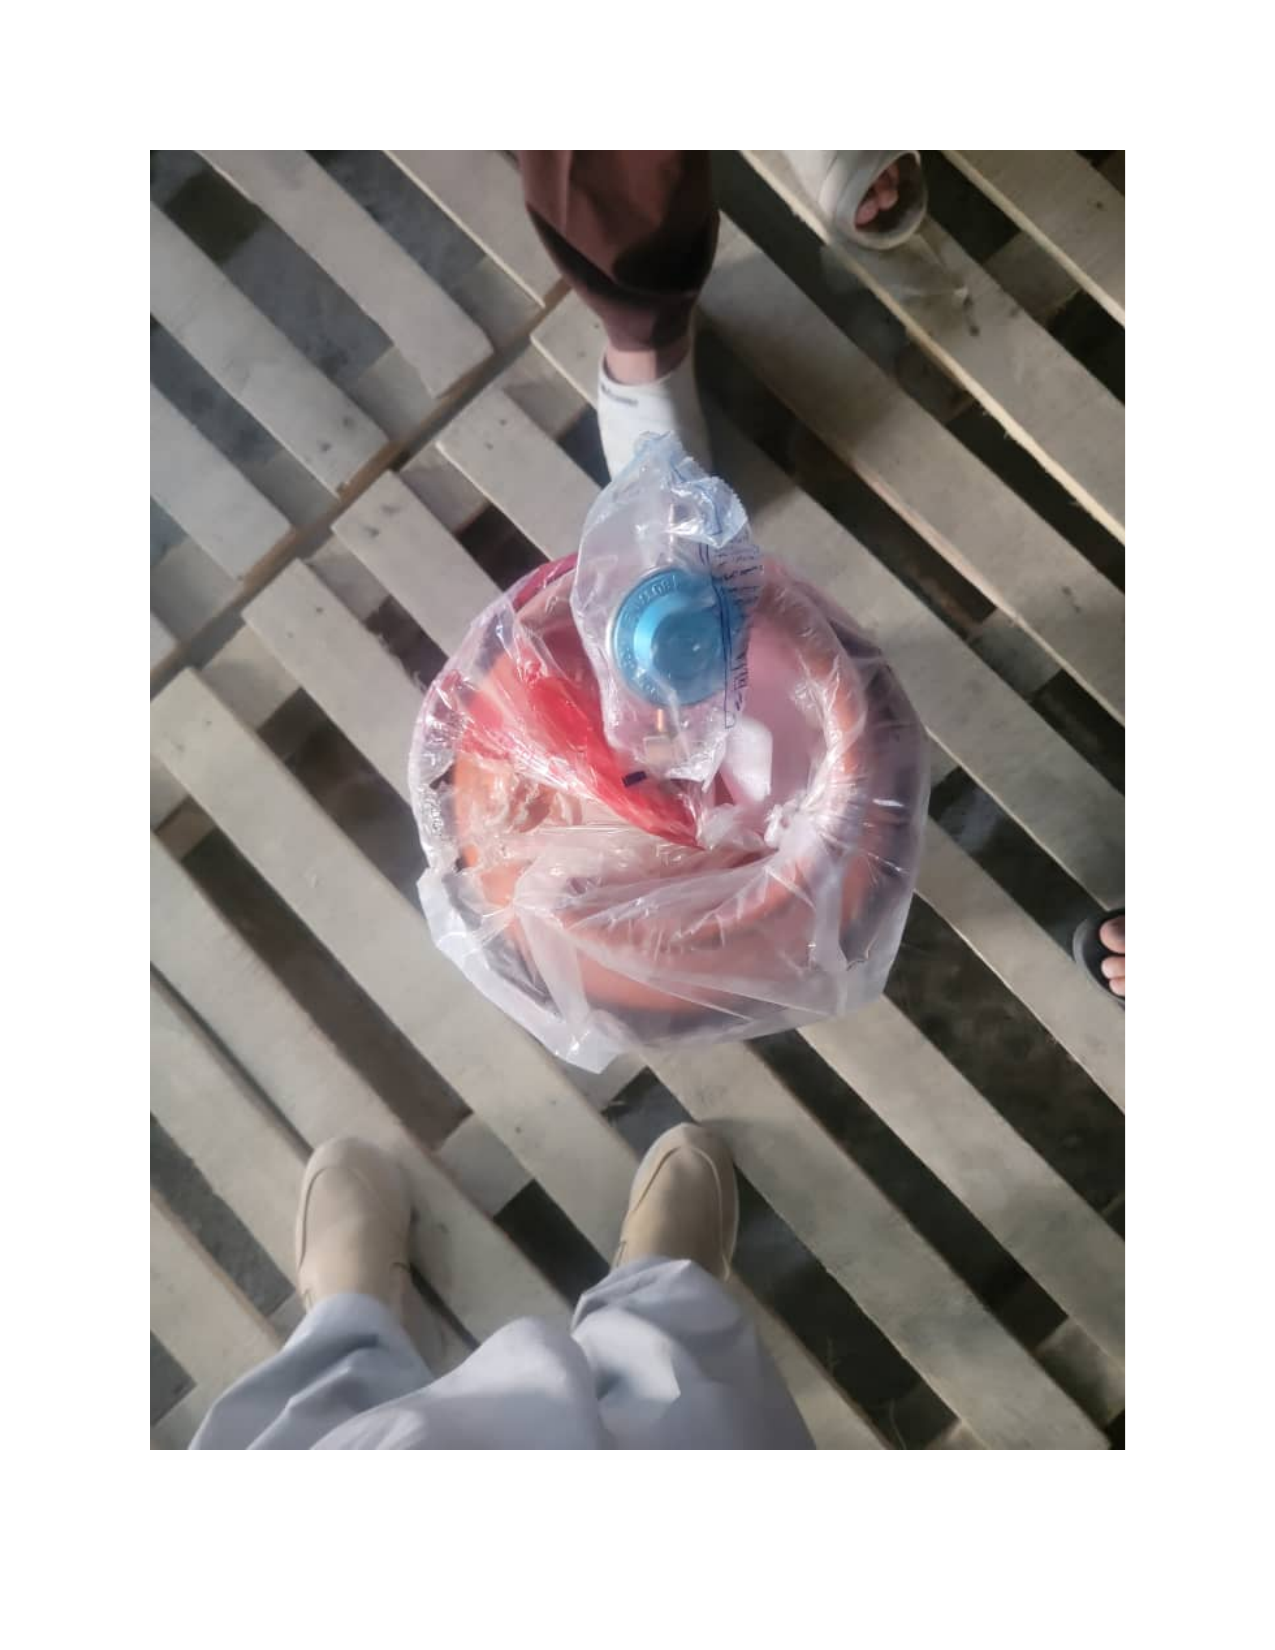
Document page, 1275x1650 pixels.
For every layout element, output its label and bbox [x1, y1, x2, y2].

picture [150, 150, 1125, 1450]
